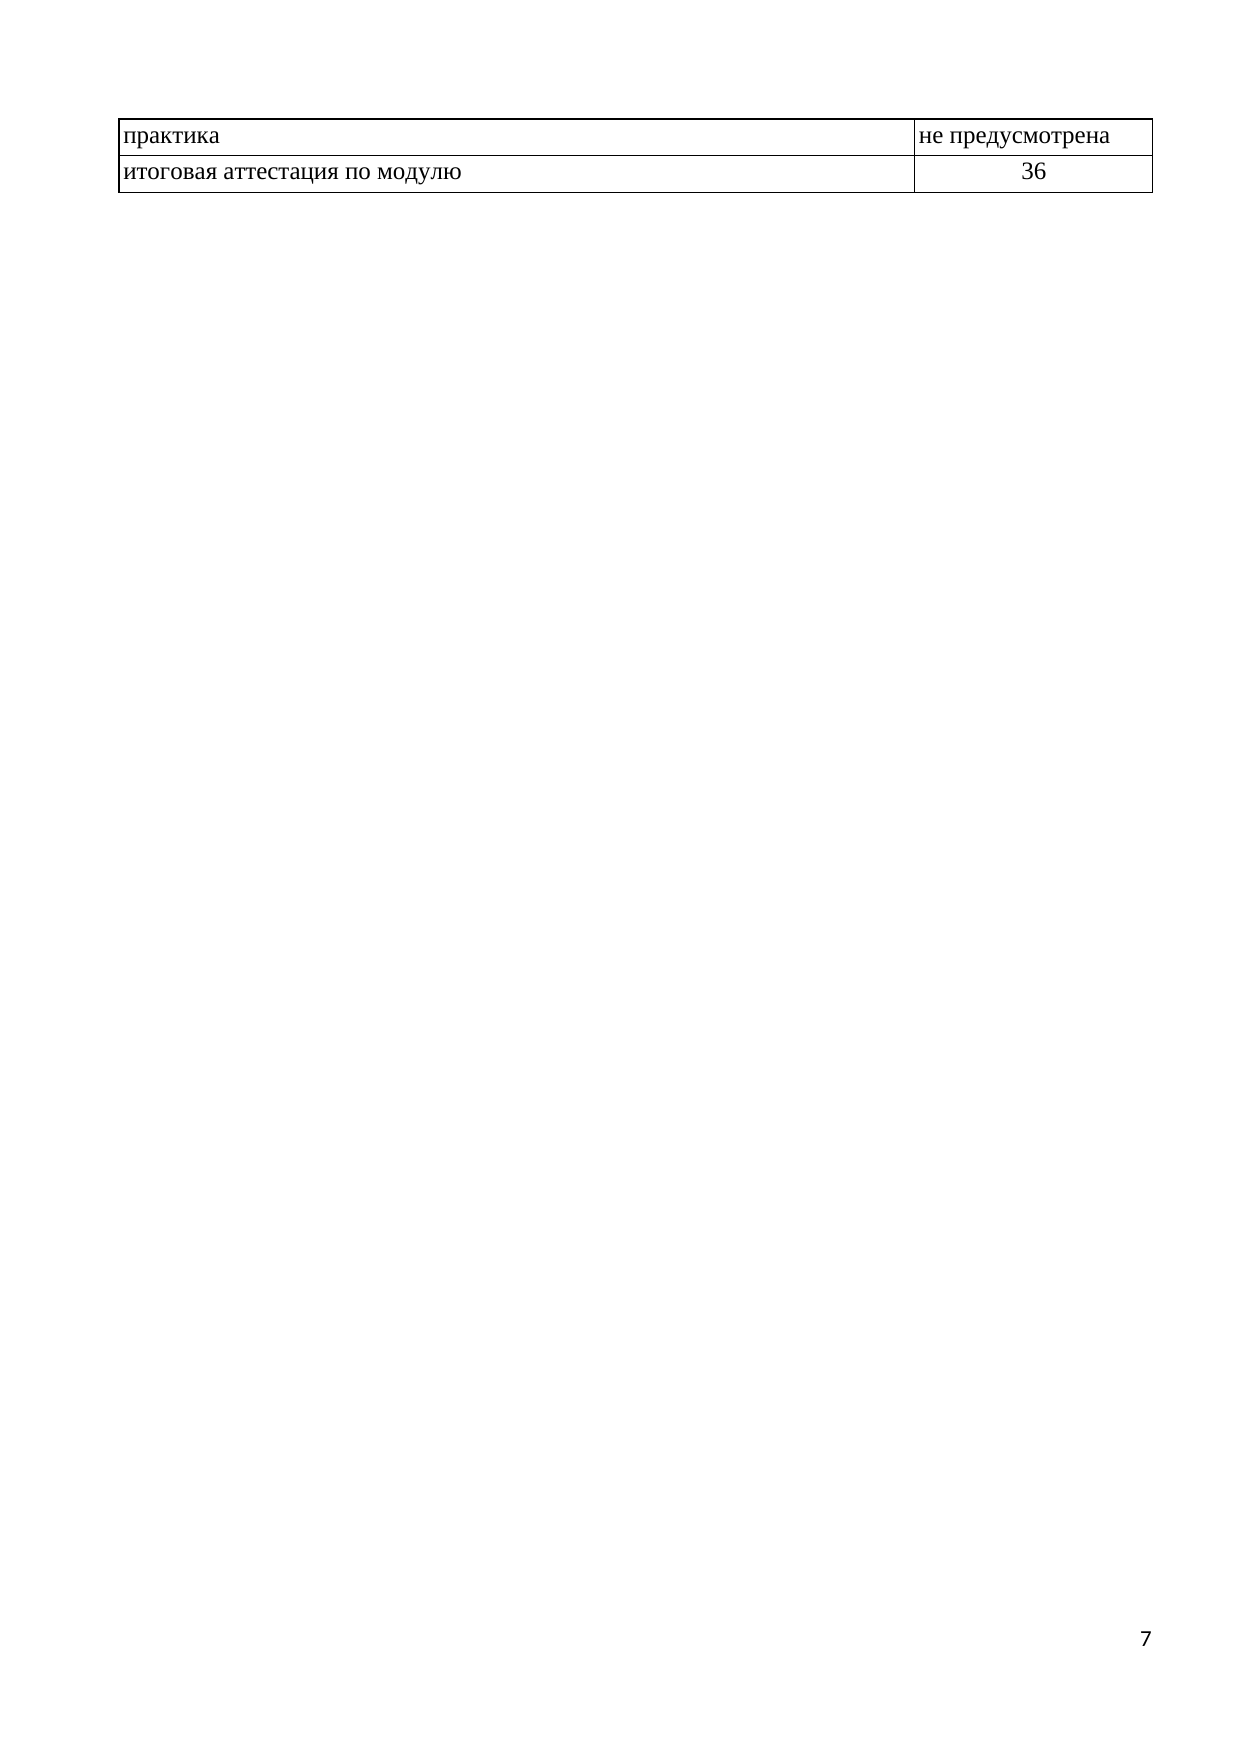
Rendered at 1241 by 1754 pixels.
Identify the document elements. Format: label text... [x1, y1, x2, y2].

table_cell итоговая аттестация по модулю [120, 156, 914, 191]
table_cell практика [120, 120, 914, 155]
table_cell не предусмотрена [915, 120, 1152, 155]
table_cell 36 [915, 156, 1152, 191]
